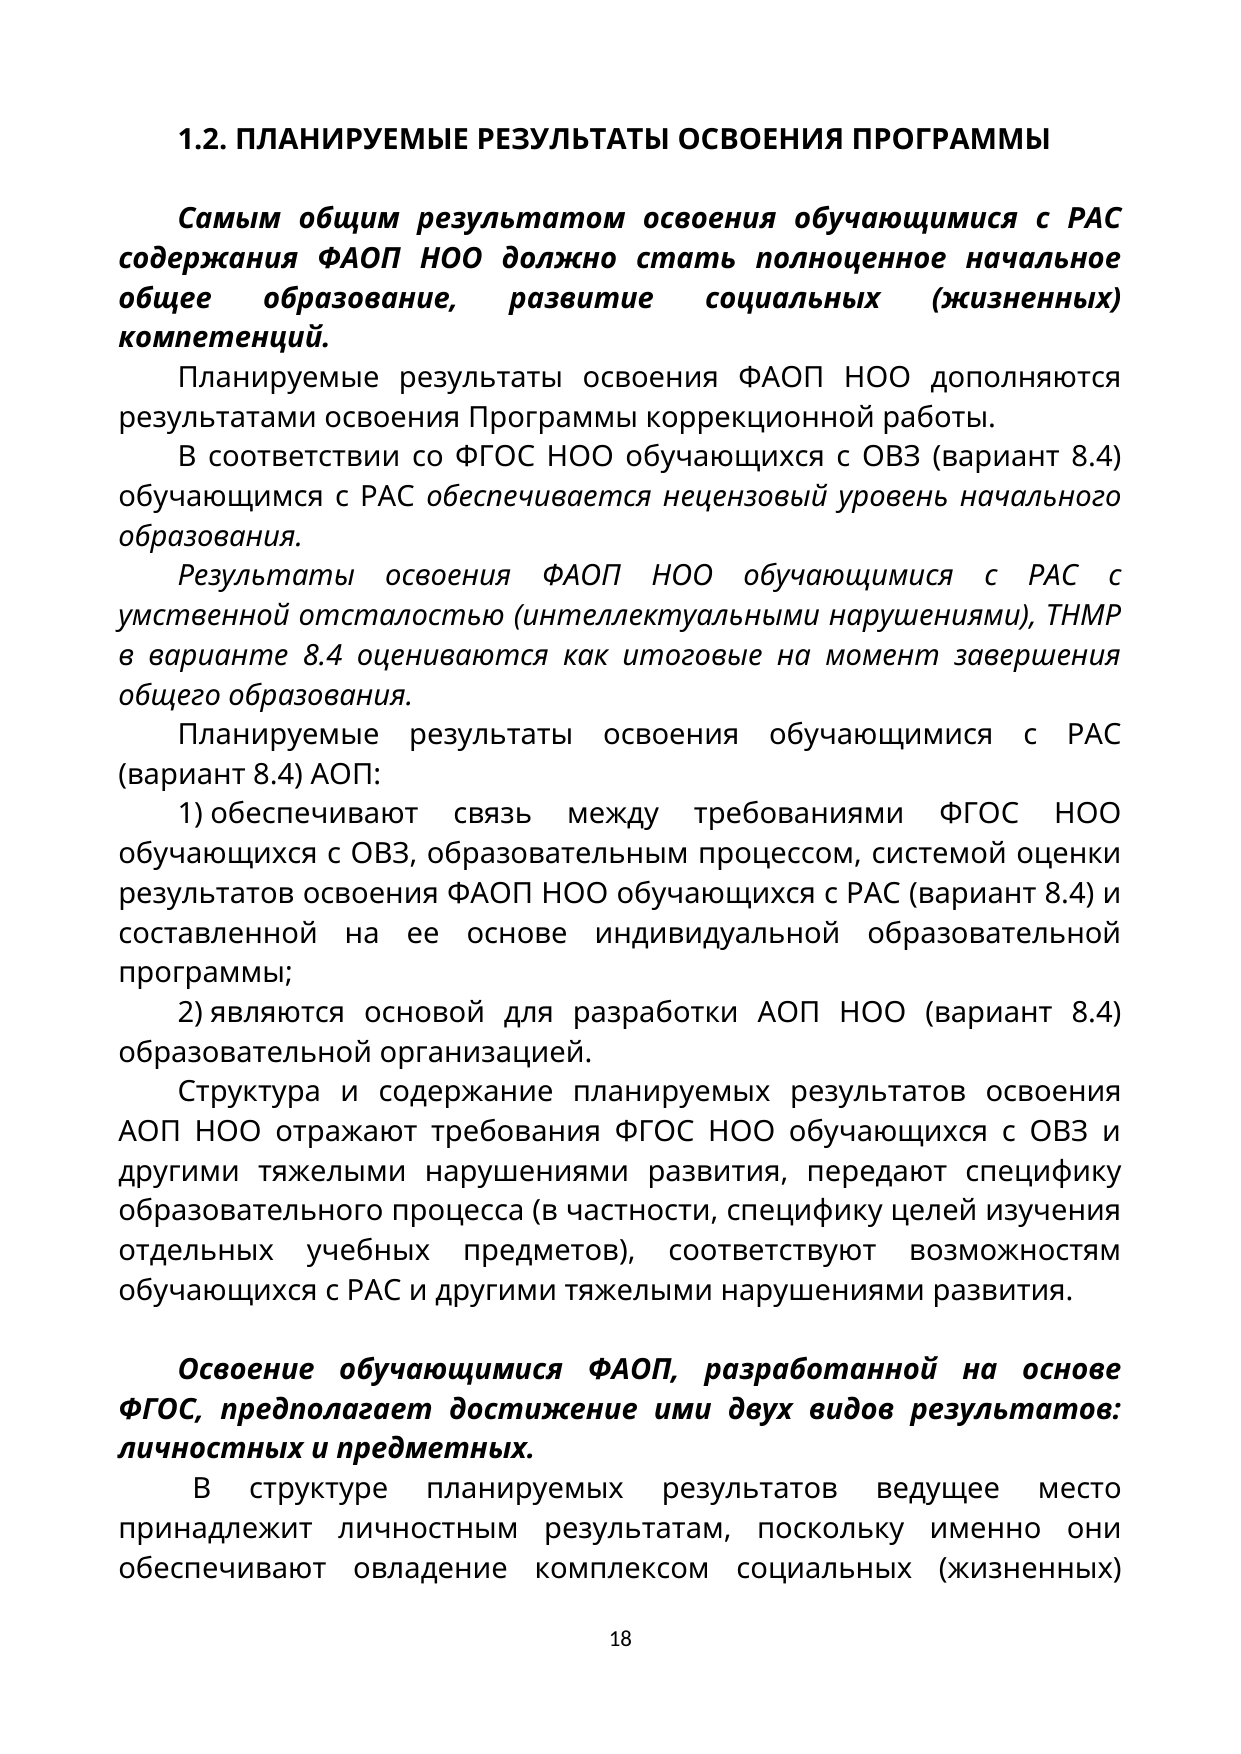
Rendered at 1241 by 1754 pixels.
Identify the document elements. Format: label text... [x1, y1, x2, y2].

text В соответствии со ФГОС НОО обучающихся с ОВЗ (вариант 8.4) обучающимся с РАС обеспечивается нецензовый уровень начального образования. [118, 436, 1122, 555]
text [118, 1467, 1122, 1587]
text Планируемые результаты освоения ФАОП НОО дополняются результатами освоения Программы коррекционной работы. [118, 356, 1122, 436]
text Структура и содержание планируемых результатов освоения АОП НОО отражают требования ФГОС НОО обучающихся с ОВЗ и другими тяжелыми нарушениями развития, передают специфику образовательного процесса (в частности, специфику целей изучения отдельных учебных предметов), соответствуют возможностям обучающихся с РАС и другими тяжелыми нарушениями развития. [118, 1071, 1122, 1309]
text Освоение обучающимися ФАОП, разработанной на основе ФГОС, предполагает достижение ими двух видов результатов: личностных и предметных. [118, 1348, 1122, 1467]
text 1) обеспечивают связь между требованиями ФГОС НОО обучающихся с ОВЗ, образовательным процессом, системой оценки результатов освоения ФАОП НОО обучающихся с РАС (вариант 8.4) и составленной на ее основе индивидуальной образовательной программы; [118, 793, 1122, 991]
text Результаты освоения ФАОП НОО обучающимися с РАС с умственной отсталостью (интеллектуальными нарушениями), ТНМР в варианте 8.4 оцениваются как итоговые на момент завершения общего образования. [118, 555, 1122, 713]
text Самым общим результатом освоения обучающимися с РАС содержания ФАОП НОО должно стать полноценное начальное общее образование, развитие социальных (жизненных) компетенций. [118, 197, 1122, 356]
text 1.2. ПЛАНИРУЕМЫЕ РЕЗУЛЬТАТЫ ОСВОЕНИЯ ПРОГРАММЫ [118, 118, 1122, 158]
text 2) являются основой для разработки АОП НОО (вариант 8.4) образовательной организацией. [118, 991, 1122, 1071]
text Планируемые результаты освоения обучающимися с РАС (вариант 8.4) АОП: [118, 713, 1122, 793]
